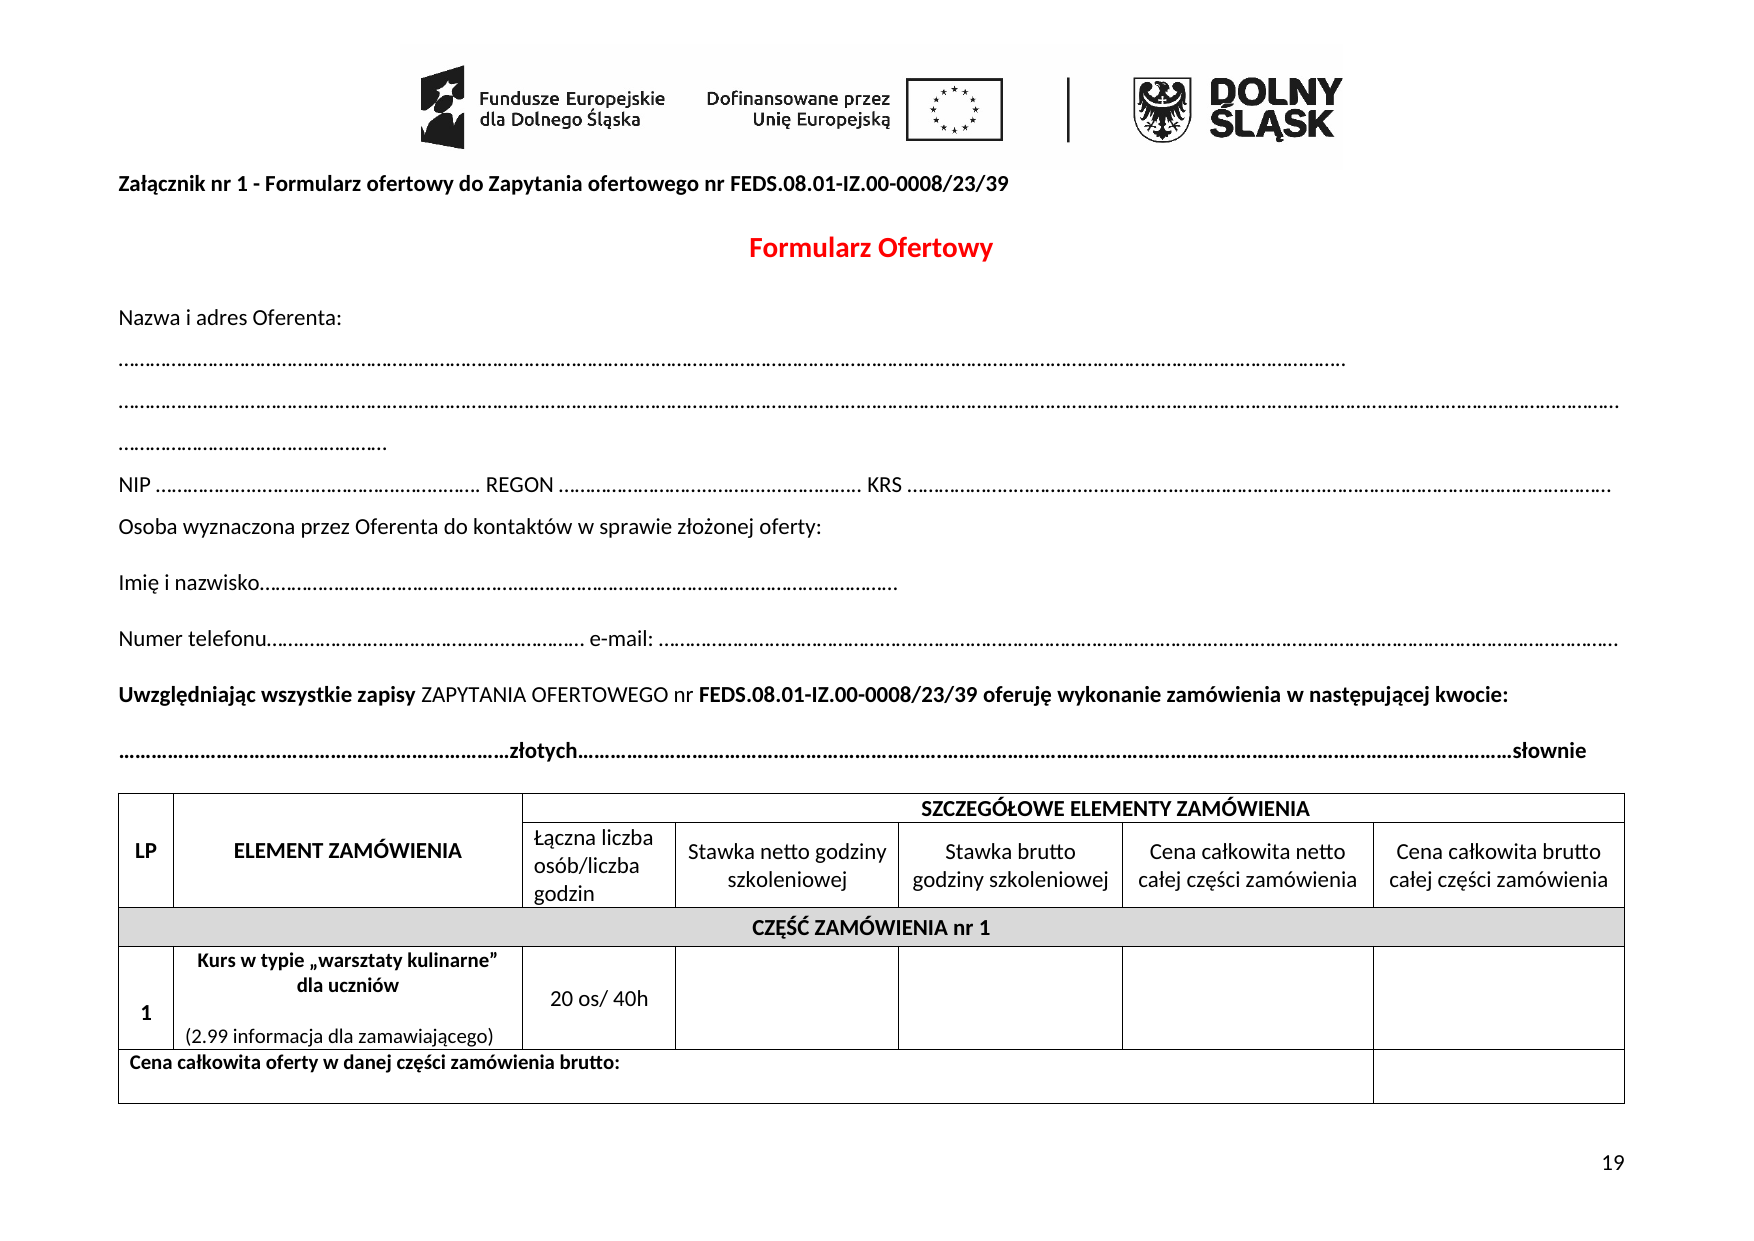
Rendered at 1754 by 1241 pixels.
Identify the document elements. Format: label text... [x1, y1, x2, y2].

table_cell Stawka brutto godziny szkoleniowej [899, 823, 1122, 907]
text Imię i nazwisko………………………………………….……………………………………………………………… [118, 568, 1624, 597]
text Uwzględniając wszystkie zapisy ZAPYTANIA OFERTOWEGO nr FEDS.08.01-IZ.00-0008/23/39 oferuję wykonanie zamówienia w następującej kwocie: [118, 681, 1624, 709]
text Osoba wyznaczona przez Oferenta do kontaktów w sprawie złożonej oferty: [118, 512, 1624, 541]
table_header LP [119, 794, 173, 907]
table_cell [1123, 947, 1373, 1048]
table_cell Cena całkowita netto całej części zamówienia [1123, 823, 1373, 907]
text Formularz Ofertowy [118, 229, 1624, 265]
table_cell 1 [119, 947, 173, 1048]
table_header SZCZEGÓŁOWE ELEMENTY ZAMÓWIENIA [523, 794, 1624, 822]
table_cell CZĘŚĆ ZAMÓWIENIA nr 1 [119, 908, 1624, 946]
picture [400, 44, 1343, 170]
text ………………………………………………………………złotych………………………………………………………….……………………………………………………………………………………………słownie [118, 737, 1624, 765]
table_cell [1374, 947, 1624, 1048]
table_cell Stawka netto godziny szkoleniowej [676, 823, 898, 907]
table_cell [676, 947, 898, 1048]
text Nazwa i adres Oferenta: [118, 303, 1624, 331]
text Załącznik nr 1 - Formularz ofertowy do Zapytania ofertowego nr FEDS.08.01-IZ.00-0008/23/39 [118, 169, 1624, 197]
table_cell Łączna liczba osób/liczba godzin [523, 823, 675, 907]
table_cell Cena całkowita brutto całej części zamówienia [1374, 823, 1624, 907]
table_cell Cena całkowita oferty w danej części zamówienia brutto: [119, 1050, 1373, 1103]
table_cell 20 os/ 40h [523, 947, 675, 1048]
table_cell Kurs w typie „warsztaty kulinarne” dla uczniów (2.99 informacja dla zamawiającego) [174, 947, 522, 1048]
text NIP ………………..…….……………….……..……. REGON ………………………..………..…………….. KRS ………………..…………..…….……….……………………….……………………………………………… [118, 471, 1624, 498]
table_cell [899, 947, 1122, 1048]
table_header ELEMENT ZAMÓWIENIA [174, 794, 522, 907]
text Numer telefonu…….………………………………..…………… e-mail: …………………………………………..…………………………………………………………………………………………………………………… [118, 597, 1624, 653]
text ……………………………………………………………………………………………………………………………………………………………………………………………………………..………………………………………………………………………………………………………………………………………………………………………………………………………………………………………………………………………………………………………… [118, 344, 1624, 457]
table_cell [1374, 1050, 1624, 1103]
